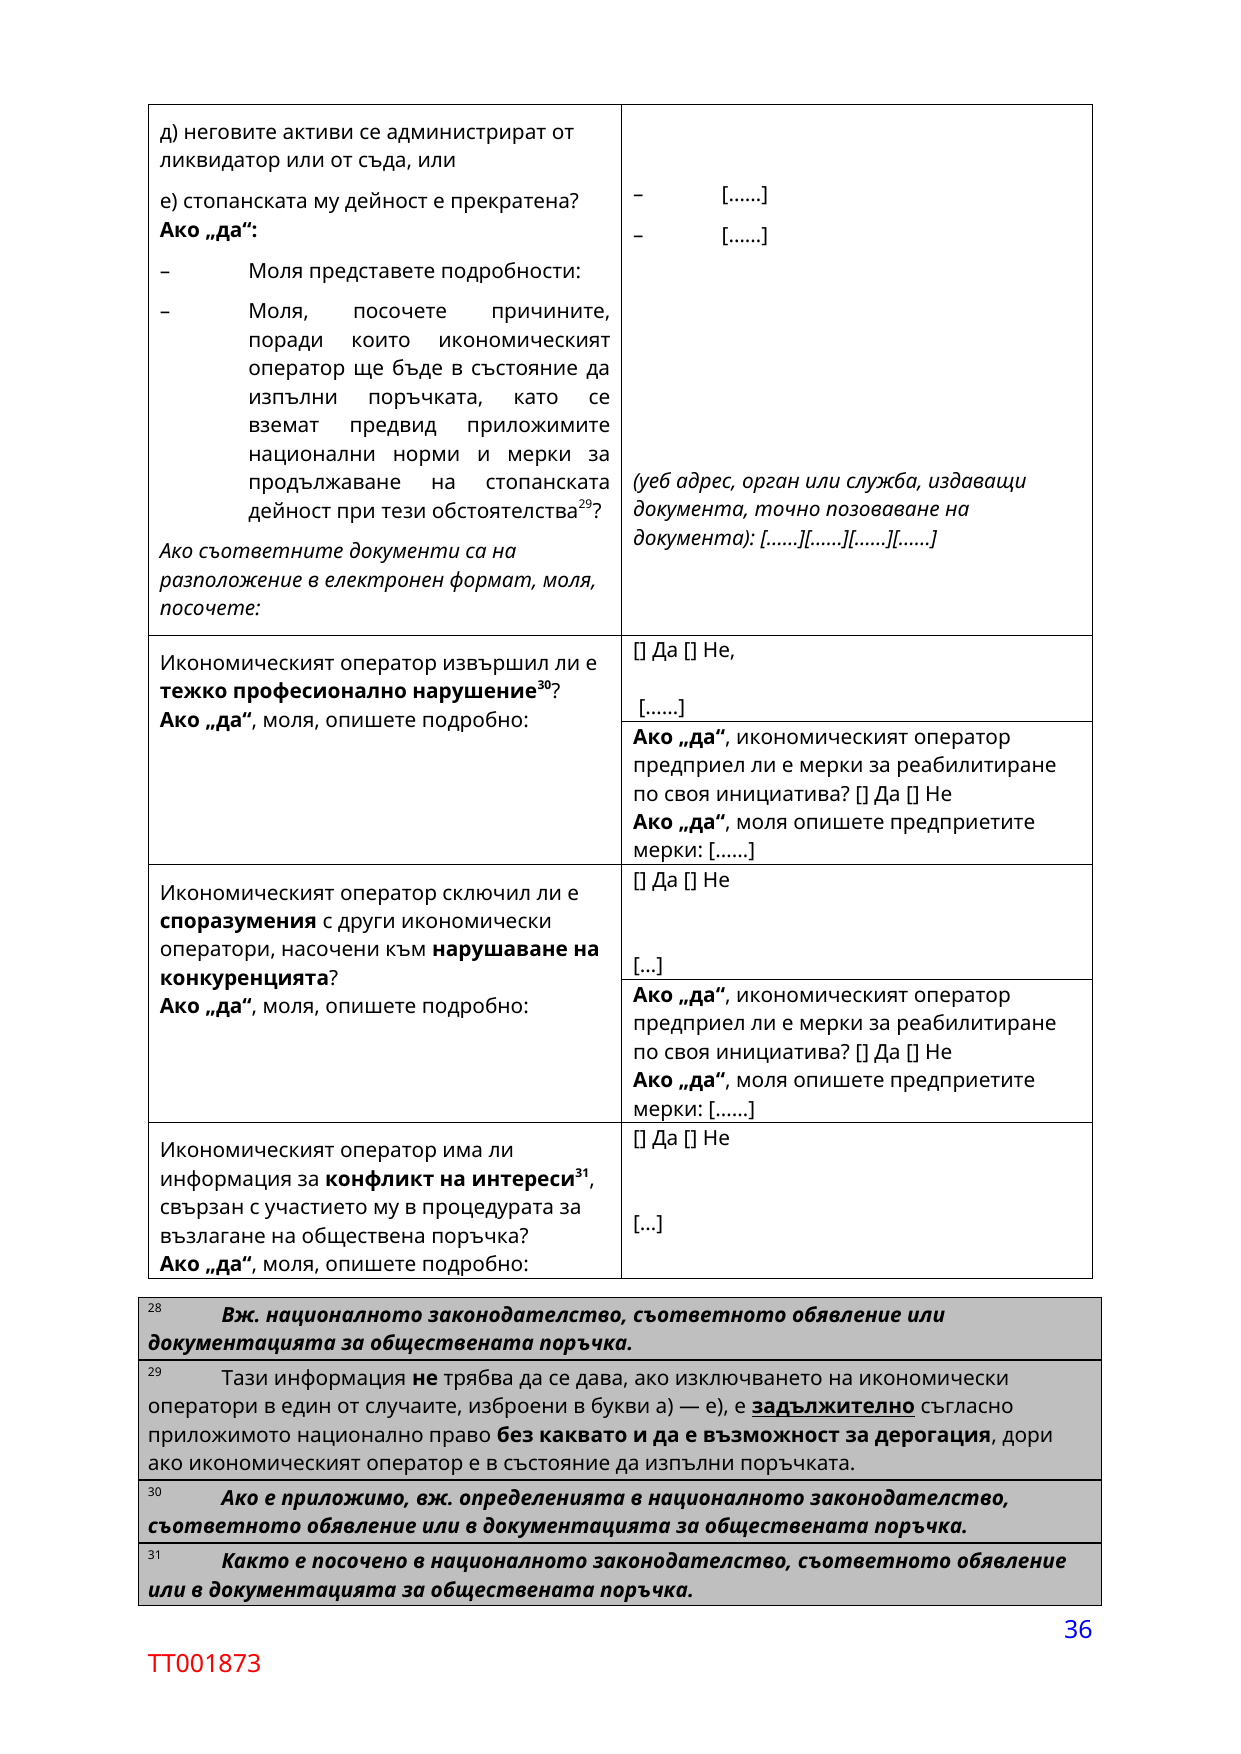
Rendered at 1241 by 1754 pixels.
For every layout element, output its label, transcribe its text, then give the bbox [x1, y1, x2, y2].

table_cell Икономическият оператор има ли информация за конфликт на интереси, свързан с участието му в процедурата за възлагане на обществена поръчка? Ако „да“, моля, опишете подробно: [149, 1123, 621, 1278]
table_cell Ако „да“, икономическият оператор предприел ли е мерки за реабилитиране по своя инициатива? [] Да [] Не Ако „да“, моля опишете предприетите мерки: [……] [622, 722, 1092, 864]
table_cell Икономическият оператор сключил ли е споразумения с други икономически оператори, насочени към нарушаване на конкуренцията? Ако „да“, моля, опишете подробно: [149, 865, 621, 1122]
table_cell [] Да [] Не […] [622, 1123, 1092, 1278]
table_cell Ако „да“, икономическият оператор предприел ли е мерки за реабилитиране по своя инициатива? [] Да [] Не Ако „да“, моля опишете предприетите мерки: [……] [622, 980, 1092, 1122]
table_cell Икономическият оператор извършил ли е тежко професионално нарушение? Ако „да“, моля, опишете подробно: [149, 636, 621, 864]
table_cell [149, 105, 621, 634]
table_cell [] Да [] Не […] [622, 865, 1092, 979]
table_cell [] Да [] Не, [……] [622, 636, 1092, 721]
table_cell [622, 105, 1092, 634]
